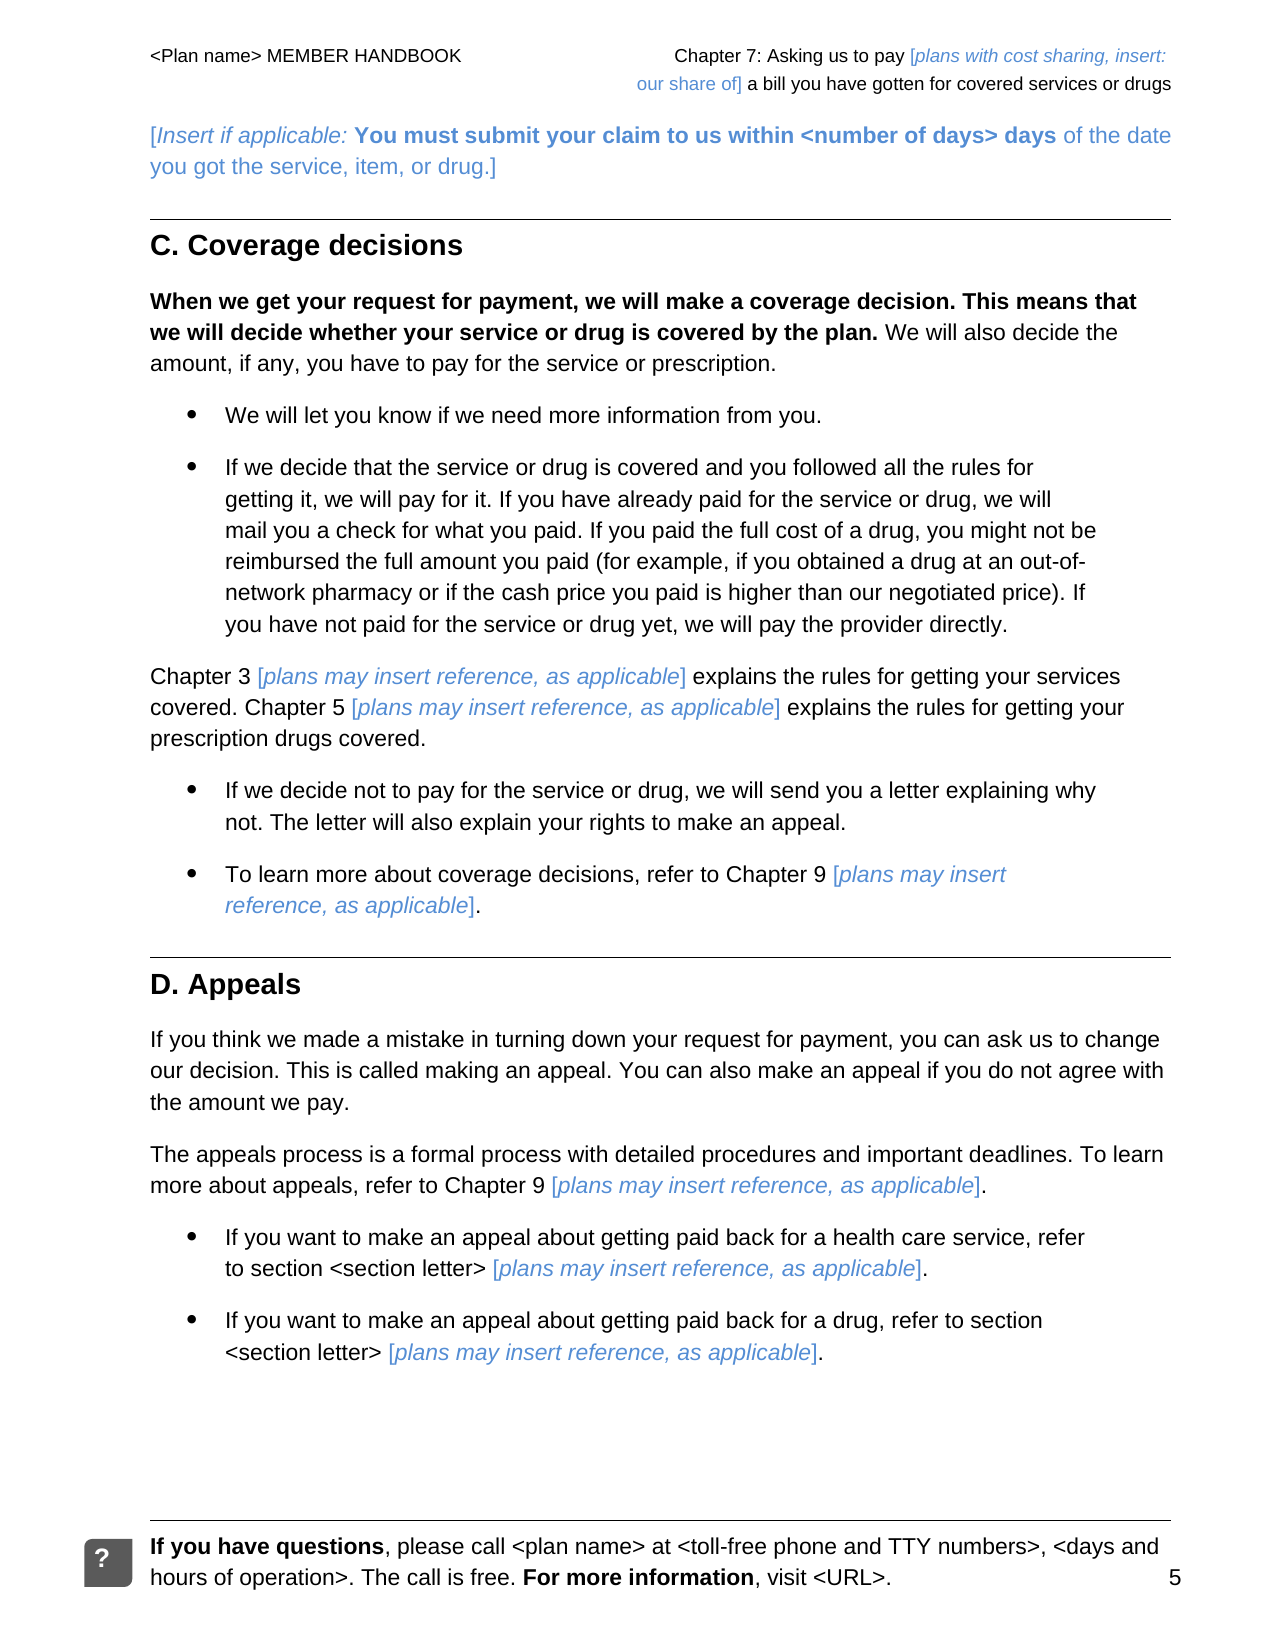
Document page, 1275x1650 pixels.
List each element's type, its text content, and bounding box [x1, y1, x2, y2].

text When we get your request for payment, we will make a coverage decision. This means that we will decide whether your service or drug is covered by the plan. We will also decide the amount, if any, you have to pay for the service or prescription. [150, 284, 1171, 378]
list We will let you know if we need more information from you. [187, 399, 1096, 430]
list To learn more about coverage decisions, refer to Chapter 9 [plans may insert reference, as applicable]. [187, 857, 1096, 919]
text If you think we made a mistake in turning down your request for payment, you can ask us to change our decision. This is called making an appeal. You can also make an appeal if you do not agree with the amount we pay. [150, 1023, 1171, 1116]
list If you want to make an appeal about getting paid back for a health care service, refer to section <section letter> [plans may insert reference, as applicable]. [187, 1221, 1096, 1283]
list If you want to make an appeal about getting paid back for a drug, refer to section <section letter> [plans may insert reference, as applicable]. [187, 1304, 1096, 1366]
list The appeals process is a formal process with detailed procedures and important deadlines. To learn more about appeals, refer to Chapter 9 [plans may insert reference, as applicable]. [150, 1137, 1171, 1200]
subtitle Appeals [150, 958, 1171, 1002]
list Chapter 3 [plans may insert reference, as applicable] explains the rules for getting your services covered. Chapter 5 [plans may insert reference, as applicable] explains the rules for getting your prescription drugs covered. [150, 659, 1171, 753]
list If we decide not to pay for the service or drug, we will send you a letter explaining why not. The letter will also explain your rights to make an appeal. [187, 774, 1096, 836]
subtitle Coverage decisions [150, 220, 1171, 263]
list If we decide that the service or drug is covered and you followed all the rules for getting it, we will pay for it. If you have already paid for the service or drug, we will mail you a check for what you paid. If you paid the full cost of a drug, you might not be reimbursed the full amount you paid (for example, if you obtained a drug at an out-of-network pharmacy or if the cash price you paid is higher than our negotiated price). If you have not paid for the service or drug yet, we will pay the provider directly. [187, 451, 1096, 638]
text [Insert if applicable: You must submit your claim to us within <number of days> days of the date you got the service, item, or drug.] [150, 118, 1171, 181]
